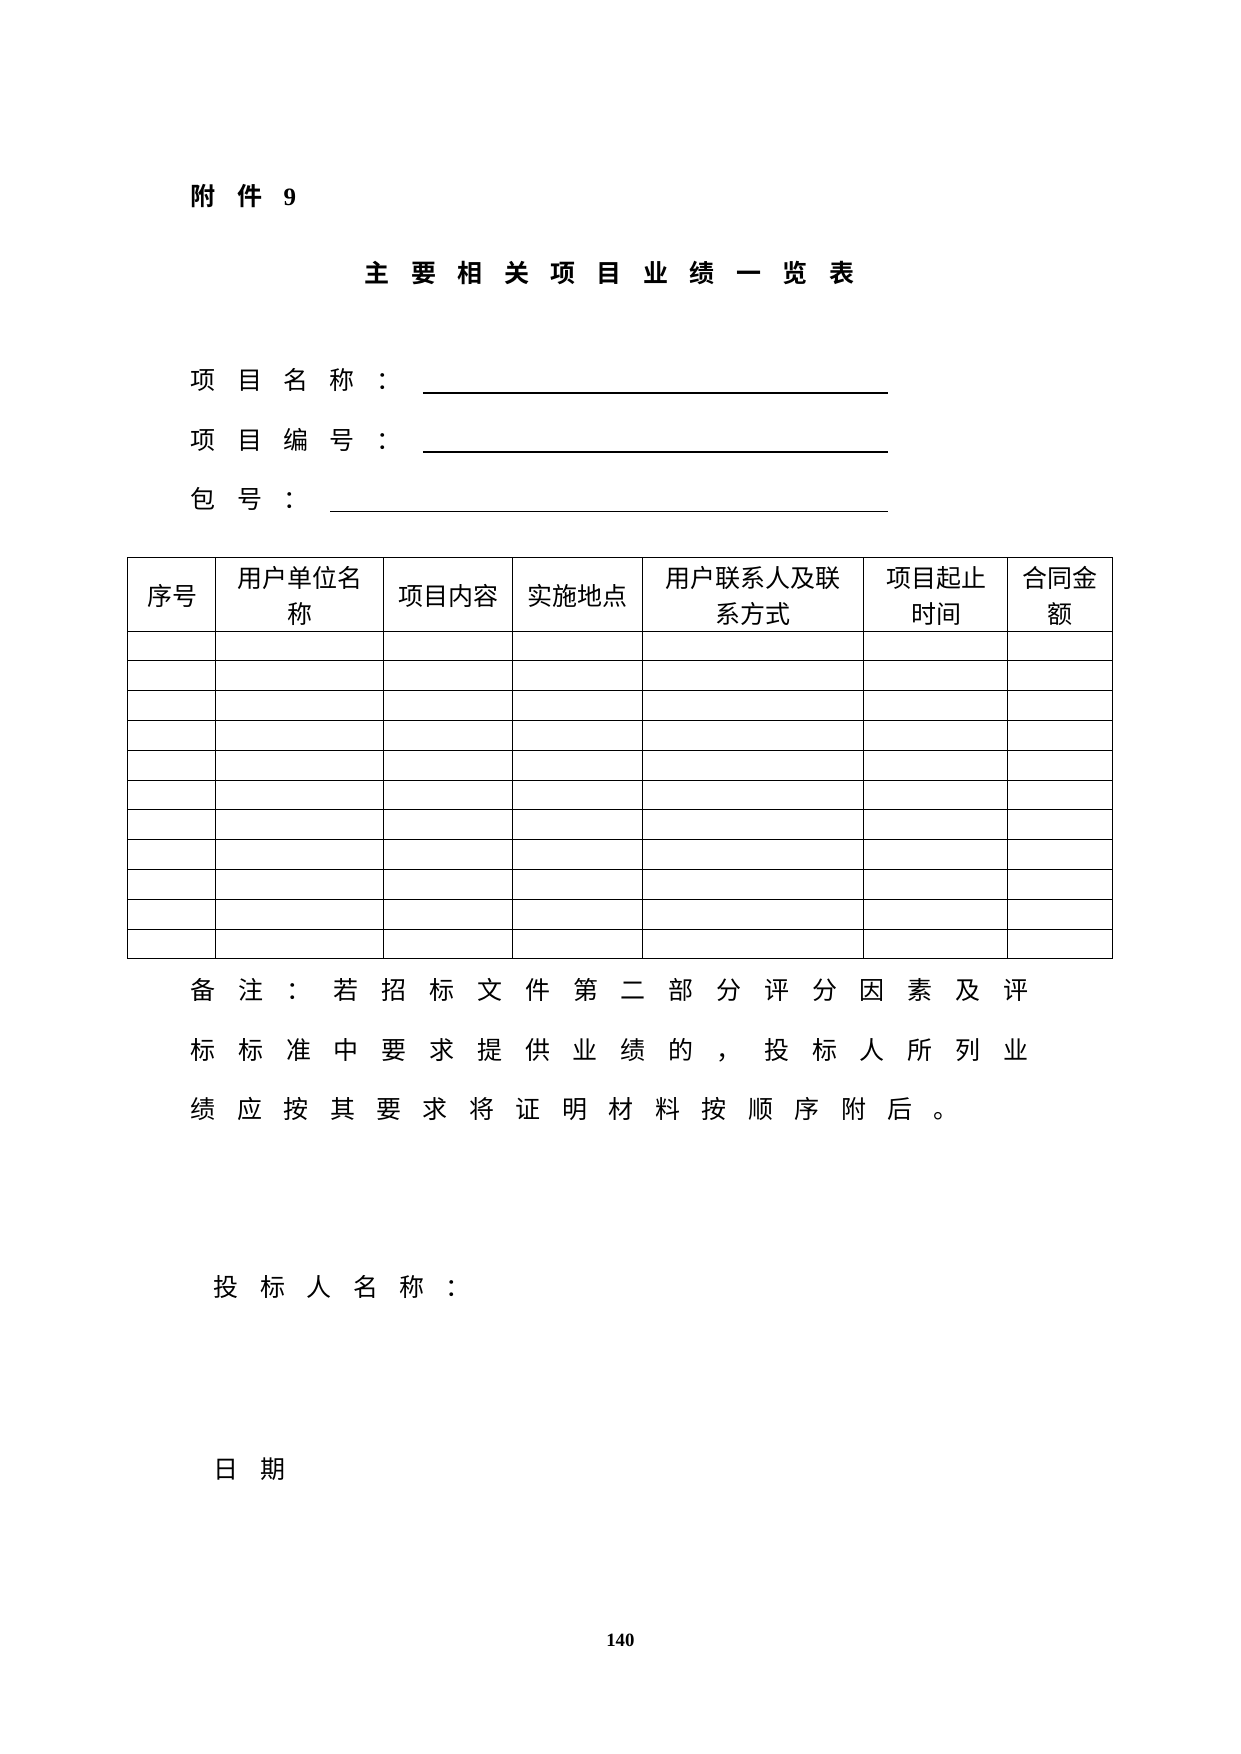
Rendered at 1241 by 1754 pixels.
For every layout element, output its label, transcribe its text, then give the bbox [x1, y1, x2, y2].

table_cell [643, 840, 863, 869]
table_cell [1008, 781, 1112, 809]
table_cell [384, 751, 512, 779]
table_cell [216, 661, 383, 690]
table_header 项目起止时间 [864, 558, 1007, 631]
table_cell [1008, 870, 1112, 899]
text 包号： [190, 468, 1050, 527]
table_cell [864, 870, 1007, 899]
table_cell [216, 721, 383, 750]
table_cell [864, 810, 1007, 839]
table_cell [643, 870, 863, 899]
table_cell [1008, 930, 1112, 958]
table_cell [216, 632, 383, 660]
table_cell [513, 691, 642, 720]
table_cell [384, 930, 512, 958]
table_cell [128, 930, 215, 958]
text 备注：若招标文件第二部分评分因素及评标标准中要求提供业绩的，投标人所列业绩应按其要求将证明材料按顺序附后。 [190, 959, 1050, 1137]
table_cell [643, 661, 863, 690]
table_cell [384, 840, 512, 869]
table_cell [216, 930, 383, 958]
table_cell [128, 751, 215, 779]
table_cell [216, 900, 383, 928]
table_cell [643, 691, 863, 720]
table_cell [513, 840, 642, 869]
table_cell [513, 870, 642, 899]
table_cell [1008, 721, 1112, 750]
table_cell [384, 900, 512, 928]
table_cell [864, 721, 1007, 750]
table_cell [1008, 900, 1112, 928]
table_cell [128, 632, 215, 660]
table_cell [216, 840, 383, 869]
text 投标人名称： [190, 1256, 1041, 1316]
table_cell [513, 751, 642, 779]
table_cell [643, 900, 863, 928]
table_cell [864, 661, 1007, 690]
text 项目编号： [190, 408, 1050, 468]
table_cell [128, 840, 215, 869]
table_cell [128, 721, 215, 750]
text 附件9 [190, 164, 1050, 224]
table_cell [643, 632, 863, 660]
table_cell [1008, 810, 1112, 839]
table_cell [513, 721, 642, 750]
table_cell [128, 781, 215, 809]
table_cell [513, 900, 642, 928]
table_cell [216, 870, 383, 899]
table_cell [1008, 840, 1112, 869]
table_cell [643, 930, 863, 958]
table_cell [513, 632, 642, 660]
table_cell [864, 751, 1007, 779]
table_cell [128, 661, 215, 690]
table_cell [384, 810, 512, 839]
table_cell [216, 781, 383, 809]
text 日期 [190, 1378, 1041, 1496]
text 主要相关项目业绩一览表 [190, 242, 1050, 301]
table_header 用户单位名称 [216, 558, 383, 631]
table_cell [1008, 751, 1112, 779]
table_cell [864, 781, 1007, 809]
table_header 合同金额 [1008, 558, 1112, 631]
table_cell [384, 781, 512, 809]
table_cell [864, 632, 1007, 660]
table_cell [513, 661, 642, 690]
table_cell [384, 721, 512, 750]
table_cell [864, 691, 1007, 720]
table_cell [216, 751, 383, 779]
table_cell [128, 691, 215, 720]
table_cell [1008, 632, 1112, 660]
table_cell [643, 810, 863, 839]
text 项目名称： [190, 349, 1050, 408]
table_cell [384, 632, 512, 660]
table_cell [216, 691, 383, 720]
table_cell [513, 930, 642, 958]
table_cell [384, 870, 512, 899]
table_cell [643, 781, 863, 809]
table_header 项目内容 [384, 558, 512, 631]
table_cell [128, 870, 215, 899]
table_cell [643, 721, 863, 750]
table_cell [864, 900, 1007, 928]
table_cell [513, 781, 642, 809]
table_cell [384, 661, 512, 690]
table_cell [128, 900, 215, 928]
table_cell [384, 691, 512, 720]
table_header 实施地点 [513, 558, 642, 631]
table_cell [1008, 691, 1112, 720]
table_header 用户联系人及联系方式 [643, 558, 863, 631]
table_cell [216, 810, 383, 839]
table_header 序号 [128, 558, 215, 631]
table_cell [864, 930, 1007, 958]
table_cell [864, 840, 1007, 869]
table_cell [643, 751, 863, 779]
table_cell [513, 810, 642, 839]
table_cell [1008, 661, 1112, 690]
table_cell [128, 810, 215, 839]
